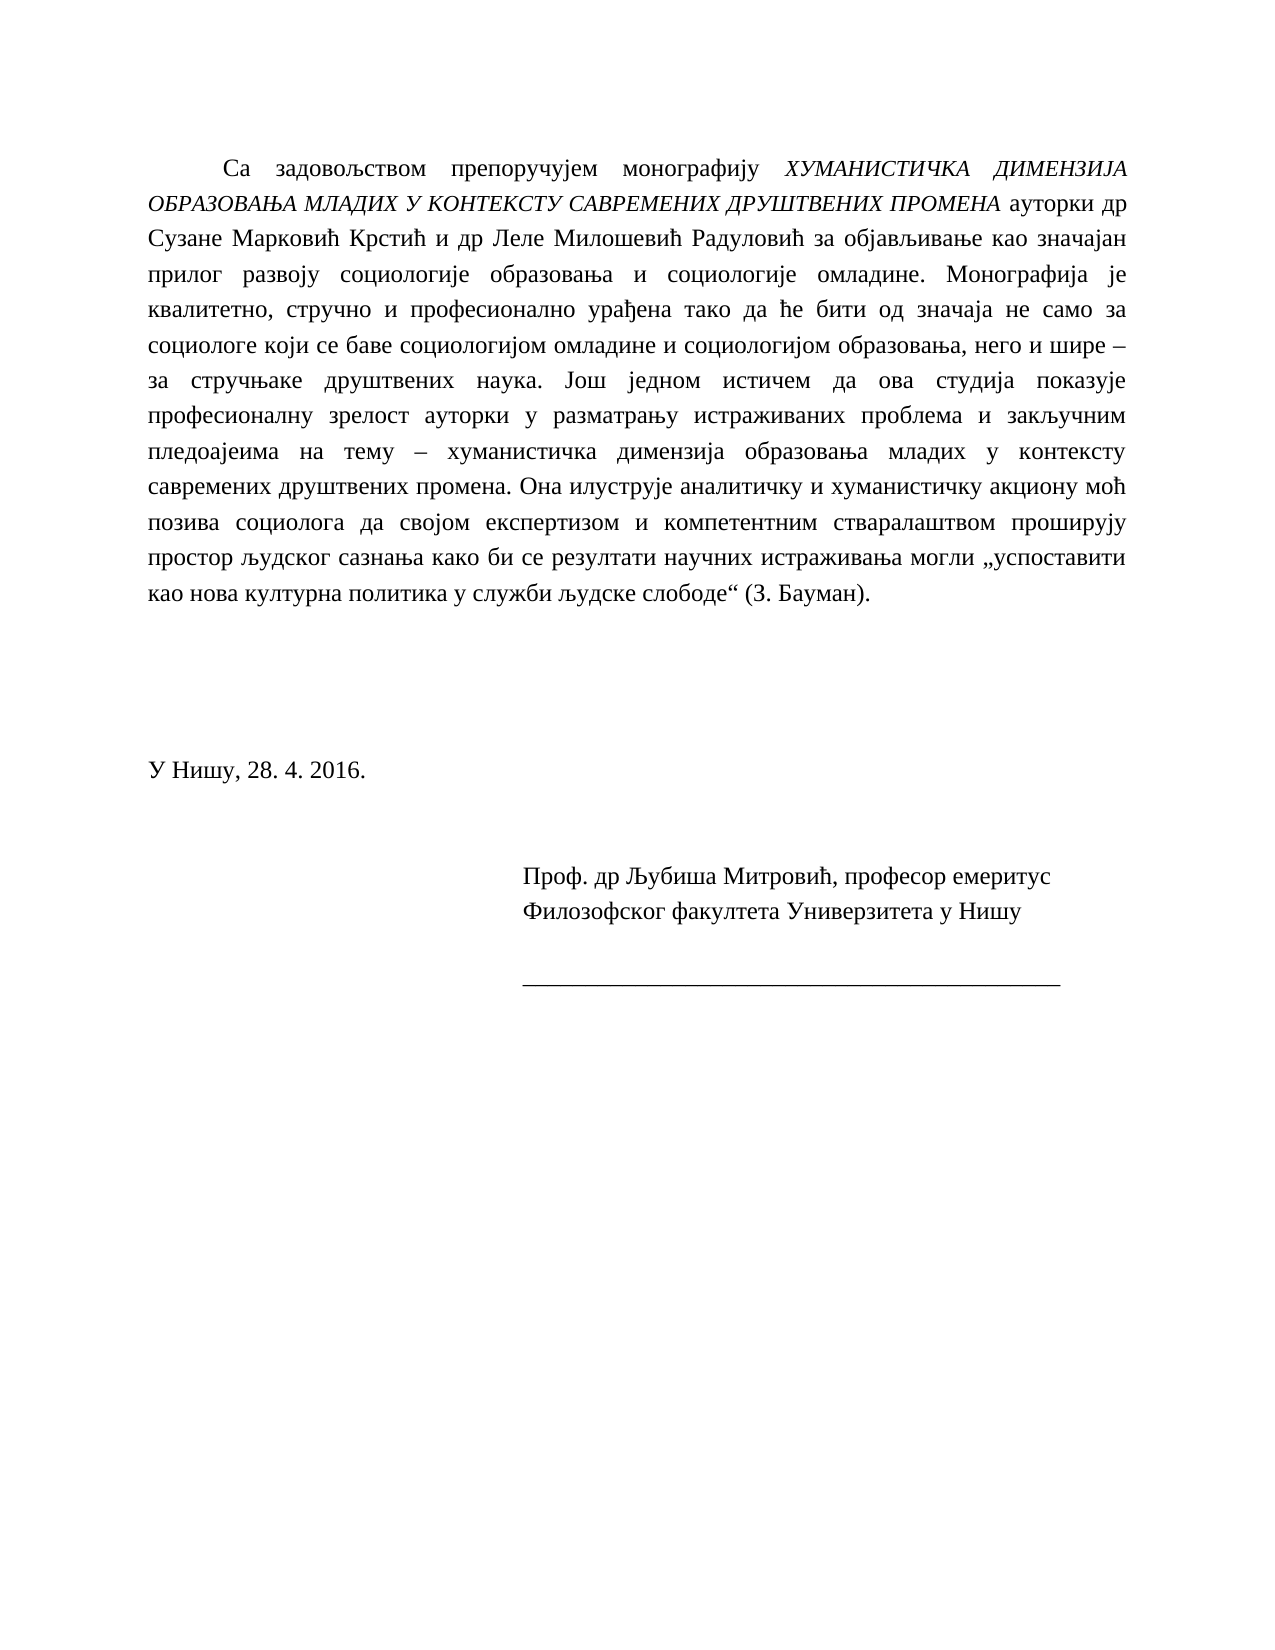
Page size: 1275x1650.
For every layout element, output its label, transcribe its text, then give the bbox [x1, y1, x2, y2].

text Филозофског факултета Универзитета у Нишу [148, 891, 1127, 927]
text ___________________________________________ [148, 955, 1127, 990]
text У Нишу, 28. 4. 2016. [148, 750, 1127, 785]
text Проф. др Љубиша Митровић, професор емеритус [148, 856, 1127, 891]
text Са задовољством препоручујем монографију Хуманистичка димензија образовања младих у контексту савремених друштвених промена ауторки др Сузане Марковић Крстић и др Леле Милошевић Радуловић за објављивање као значајан прилог развоју социологије образовања и социологије омладине. Монографија је квалитетно, стручно и професионално урађена тако да ће бити од значаја не само за социологе који се баве социологијом омладине и социологијом образовања, него и шире – за стручњаке друштвених наука. Још једном истичем да ова студија показује професионалну зрелост ауторки у разматрању истраживаних проблема и закључним пледоајеима на тему – хуманистичка димензија образовања младих у контексту савремених друштвених промена. Она илуструје аналитичку и хуманистичку акциону моћ позива социолога да својом експертизом и компетентним стваралаштвом проширују простор људског сазнања како би се резултати научних истраживања могли „успоставити као нова културна политика у служби људске слободе“ (З. Бауман). [148, 148, 1127, 608]
